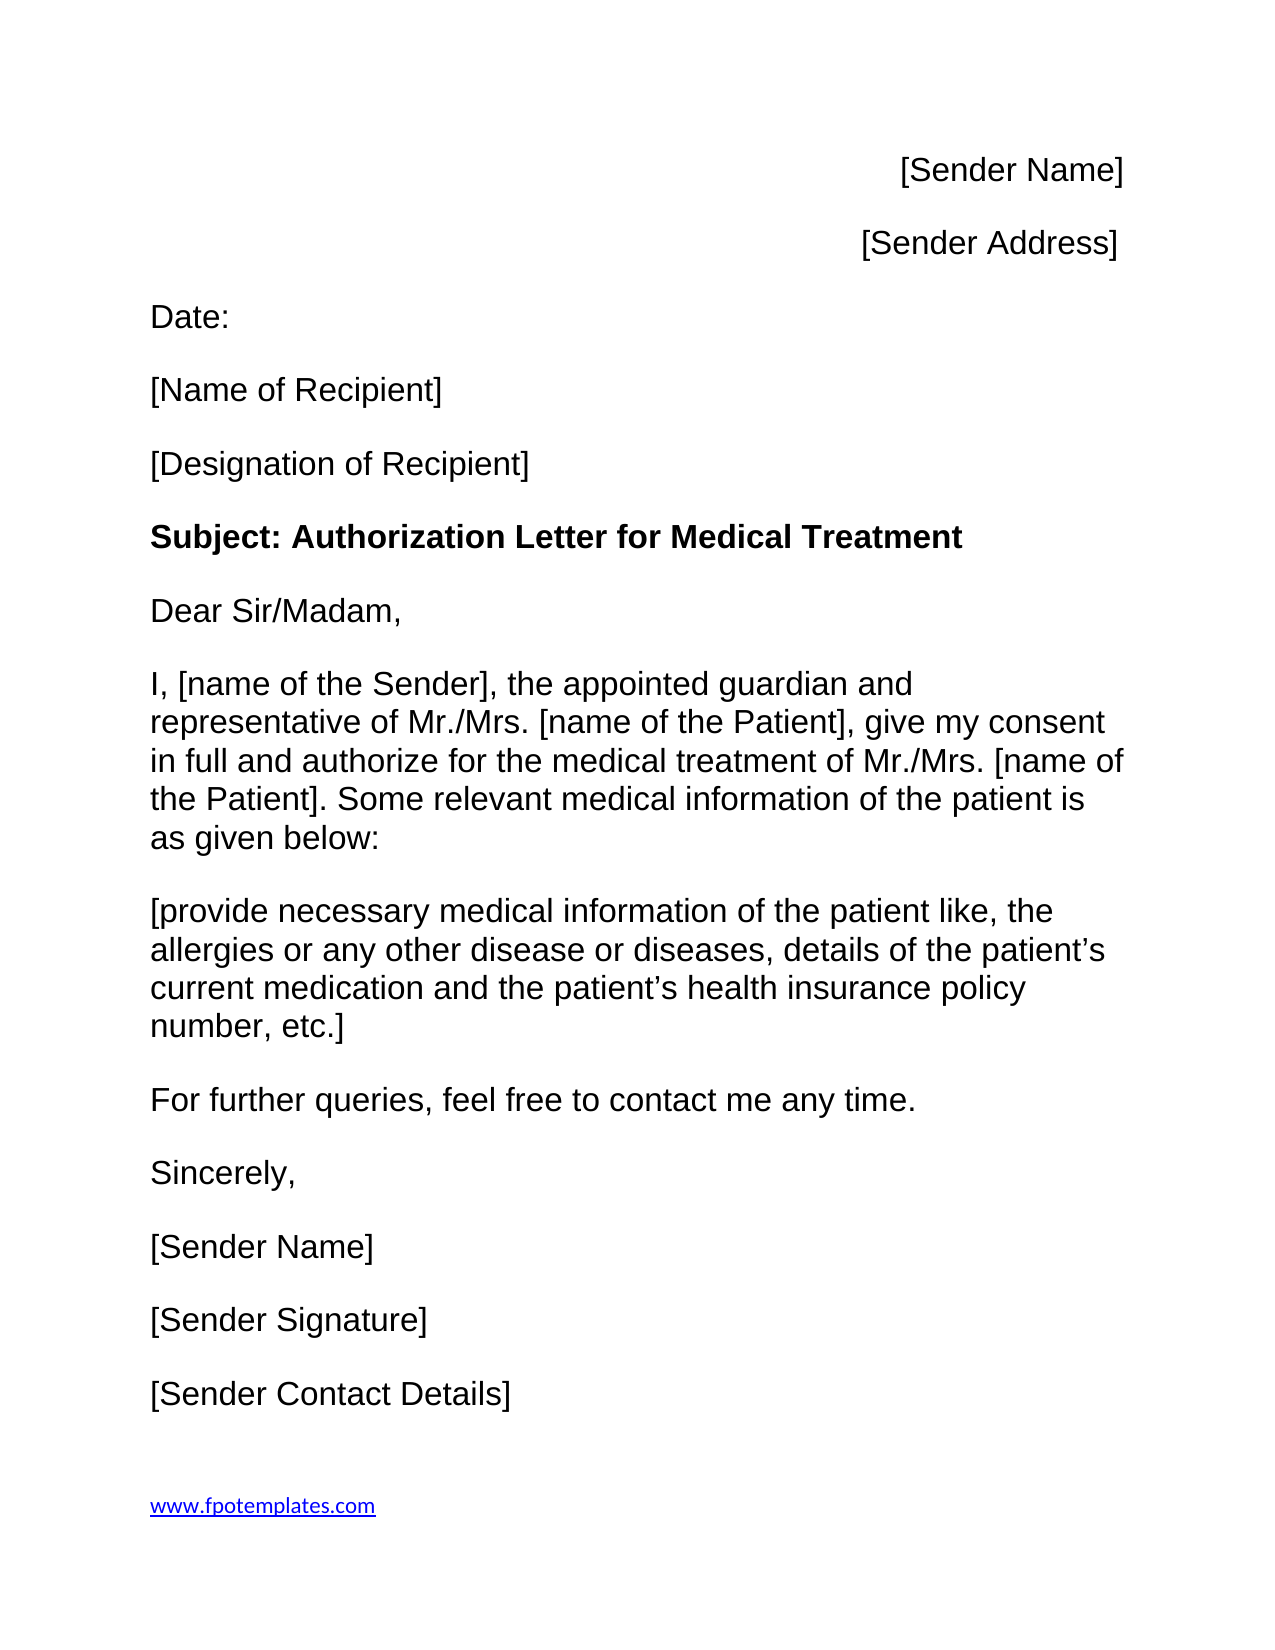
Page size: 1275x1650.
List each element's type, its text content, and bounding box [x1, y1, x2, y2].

text Date: [150, 297, 1125, 335]
text [Sender Name] [150, 150, 1125, 188]
text Subject: Authorization Letter for Medical Treatment [150, 517, 1125, 556]
text [Sender Address] [150, 223, 1125, 262]
text [Sender Signature] [150, 1300, 1125, 1339]
text [Sender Contact Details] [150, 1374, 1125, 1412]
text [Name of Recipient] [150, 370, 1125, 409]
text Dear Sir/Madam, [150, 591, 1125, 629]
text [Sender Name] [150, 1227, 1125, 1265]
text I, [name of the Sender], the appointed guardian and representative of Mr./Mrs. [name of the Patient], give my consent in full and authorize for the medical treatment of Mr./Mrs. [name of the Patient]. Some relevant medical information of the patient is as given below: [150, 664, 1125, 856]
text For further queries, feel free to contact me any time. [150, 1080, 1125, 1118]
text [provide necessary medical information of the patient like, the allergies or any other disease or diseases, details of the patient’s current medication and the patient’s health insurance policy number, etc.] [150, 891, 1125, 1045]
text Sincerely, [150, 1153, 1125, 1192]
text [Designation of Recipient] [150, 444, 1125, 482]
